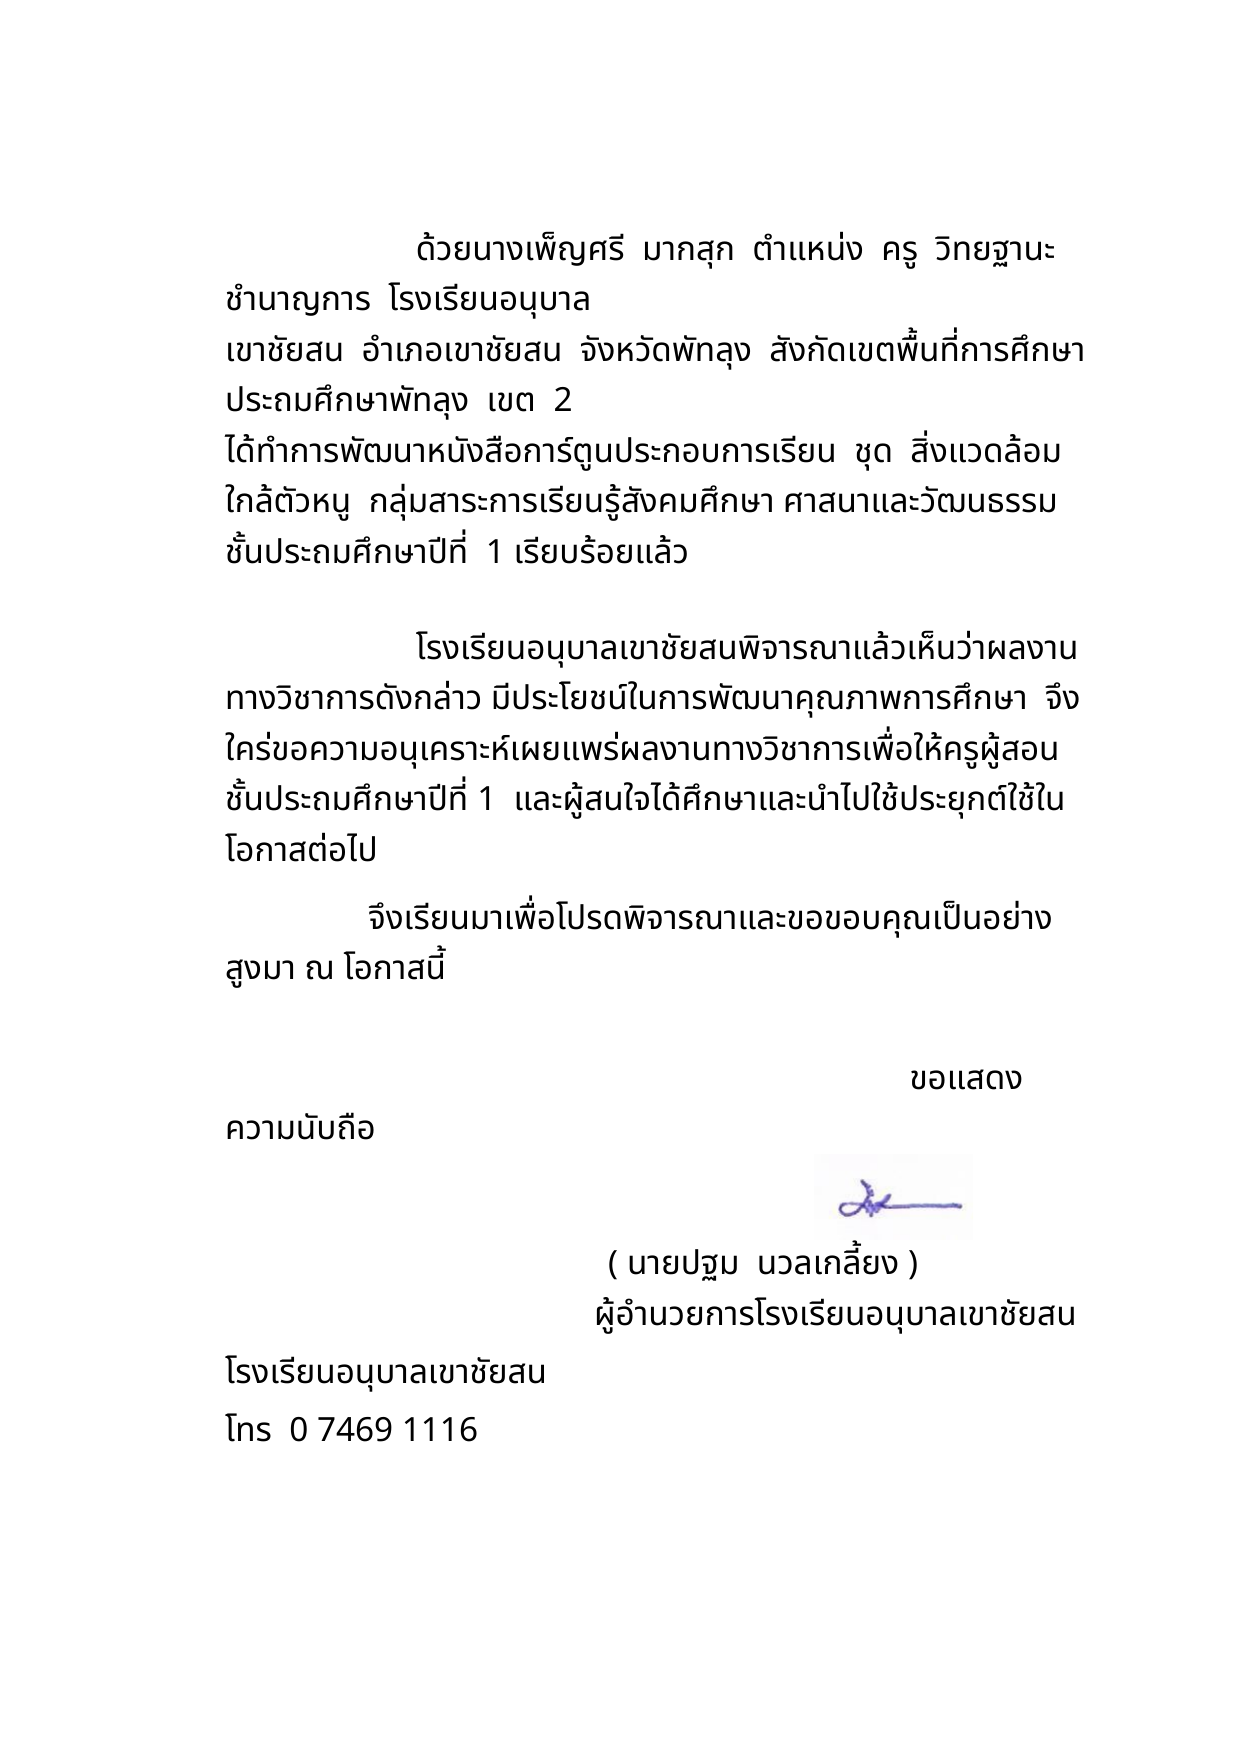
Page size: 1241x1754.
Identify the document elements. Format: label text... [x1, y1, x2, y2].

text โรงเรียนอนุบาลเขาชัยสน [225, 1348, 1090, 1398]
subtitle เขาชัยสน อำเภอเขาชัยสน จังหวัดพัทลุง สังกัดเขตพื้นที่การศึกษาประถมศึกษาพัทลุง เขต 2 [225, 326, 1090, 427]
picture [813, 1154, 974, 1240]
text ขอแสดงความนับถือ [225, 1054, 1090, 1155]
text ผู้อำนวยการโรงเรียนอนุบาลเขาชัยสน [525, 1290, 1090, 1340]
subtitle โรงเรียนอนุบาลเขาชัยสนพิจารณาแล้วเห็นว่าผลงานทางวิชาการดังกล่าว มีประโยชน์ในการพัฒนาคุณภาพการศึกษา จึงใคร่ขอความอนุเคราะห์เผยแพร่ผลงานทางวิชาการเพื่อให้ครูผู้สอนชั้นประถมศึกษาปีที่ 1 และผู้สนใจได้ศึกษาและนำไปใช้ประยุกต์ใช้ในโอกาสต่อไป [225, 624, 1090, 876]
text ( นายปฐม นวลเกลี้ยง ) [225, 1239, 1090, 1290]
subtitle จึงเรียนมาเพื่อโปรดพิจารณาและขอขอบคุณเป็นอย่างสูงมา ณ โอกาสนี้ [225, 894, 1090, 995]
text โทร 0 7469 1116 [225, 1406, 1090, 1456]
subtitle ด้วยนางเพ็ญศรี มากสุก ตำแหน่ง ครู วิทยฐานะชำนาญการ โรงเรียนอนุบาล [225, 225, 1090, 326]
subtitle ได้ทำการพัฒนาหนังสือการ์ตูนประกอบการเรียน ชุด สิ่งแวดล้อมใกล้ตัวหนู กลุ่มสาระการเรียนรู้สังคมศึกษา ศาสนาและวัฒนธรรม ชั้นประถมศึกษาปีที่ 1 เรียบร้อยแล้ว [225, 427, 1090, 578]
